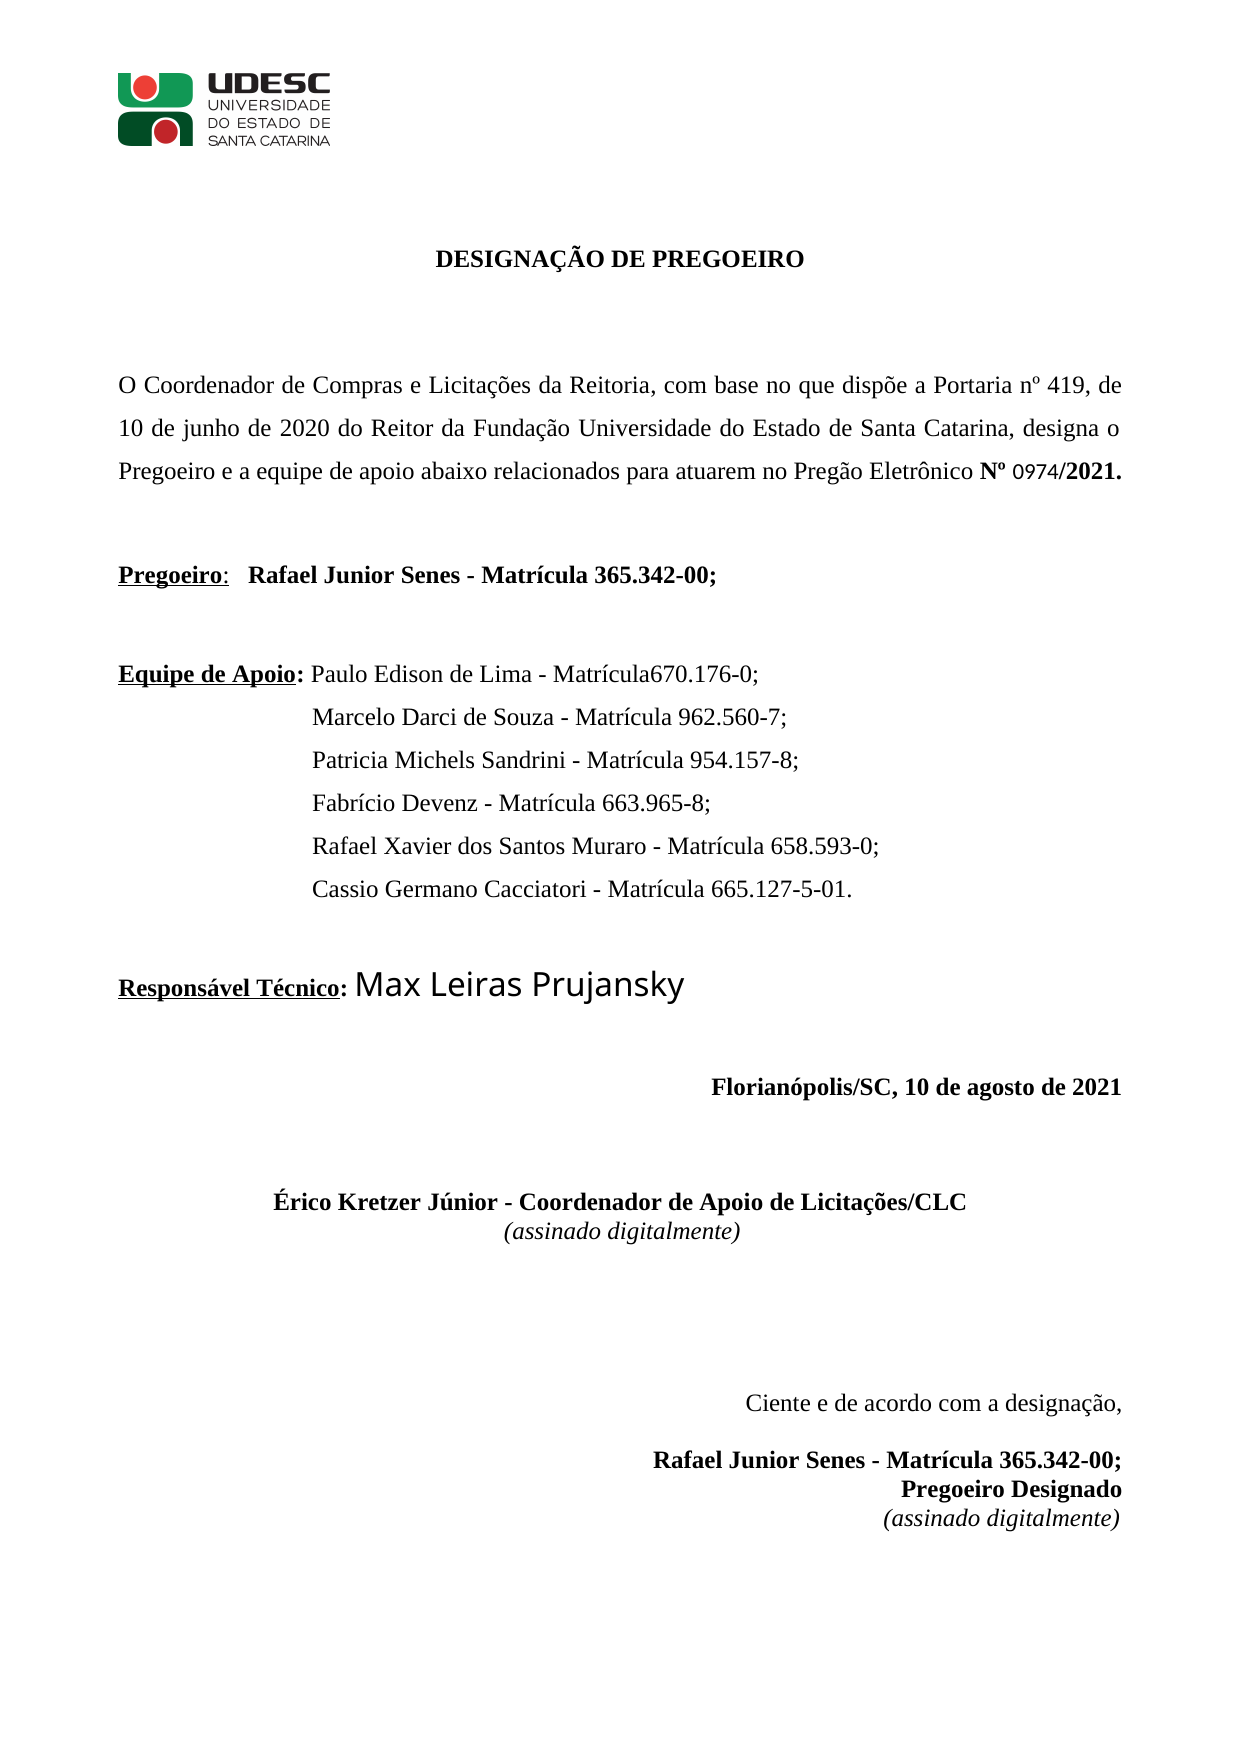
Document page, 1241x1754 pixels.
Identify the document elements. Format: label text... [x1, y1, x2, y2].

text Pregoeiro: [118, 560, 1122, 588]
picture [118, 73, 330, 146]
text Ciente e de acordo com a designação, [118, 1388, 1122, 1417]
text DESIGNAÇÃO DE PREGOEIRO [118, 244, 1122, 273]
text Responsável Técnico: [118, 961, 1122, 1006]
text Equipe de Apoio: [118, 659, 1122, 688]
text O , com base no que dispõe a Portaria nº 419, de 10 de junho de 2020 do Reitor da Fundação Universidade do Estado de Santa Catarina, designa o Pregoeiro e a equipe de apoio abaixo relacionados para atuarem no Pregão Eletrônico Nº /. [118, 370, 1122, 486]
text , [118, 1072, 1122, 1101]
text Pregoeiro Designado [118, 1474, 1122, 1503]
text (assinado digitalmente) [118, 1503, 1122, 1531]
text (assinado digitalmente) [118, 1216, 1122, 1244]
